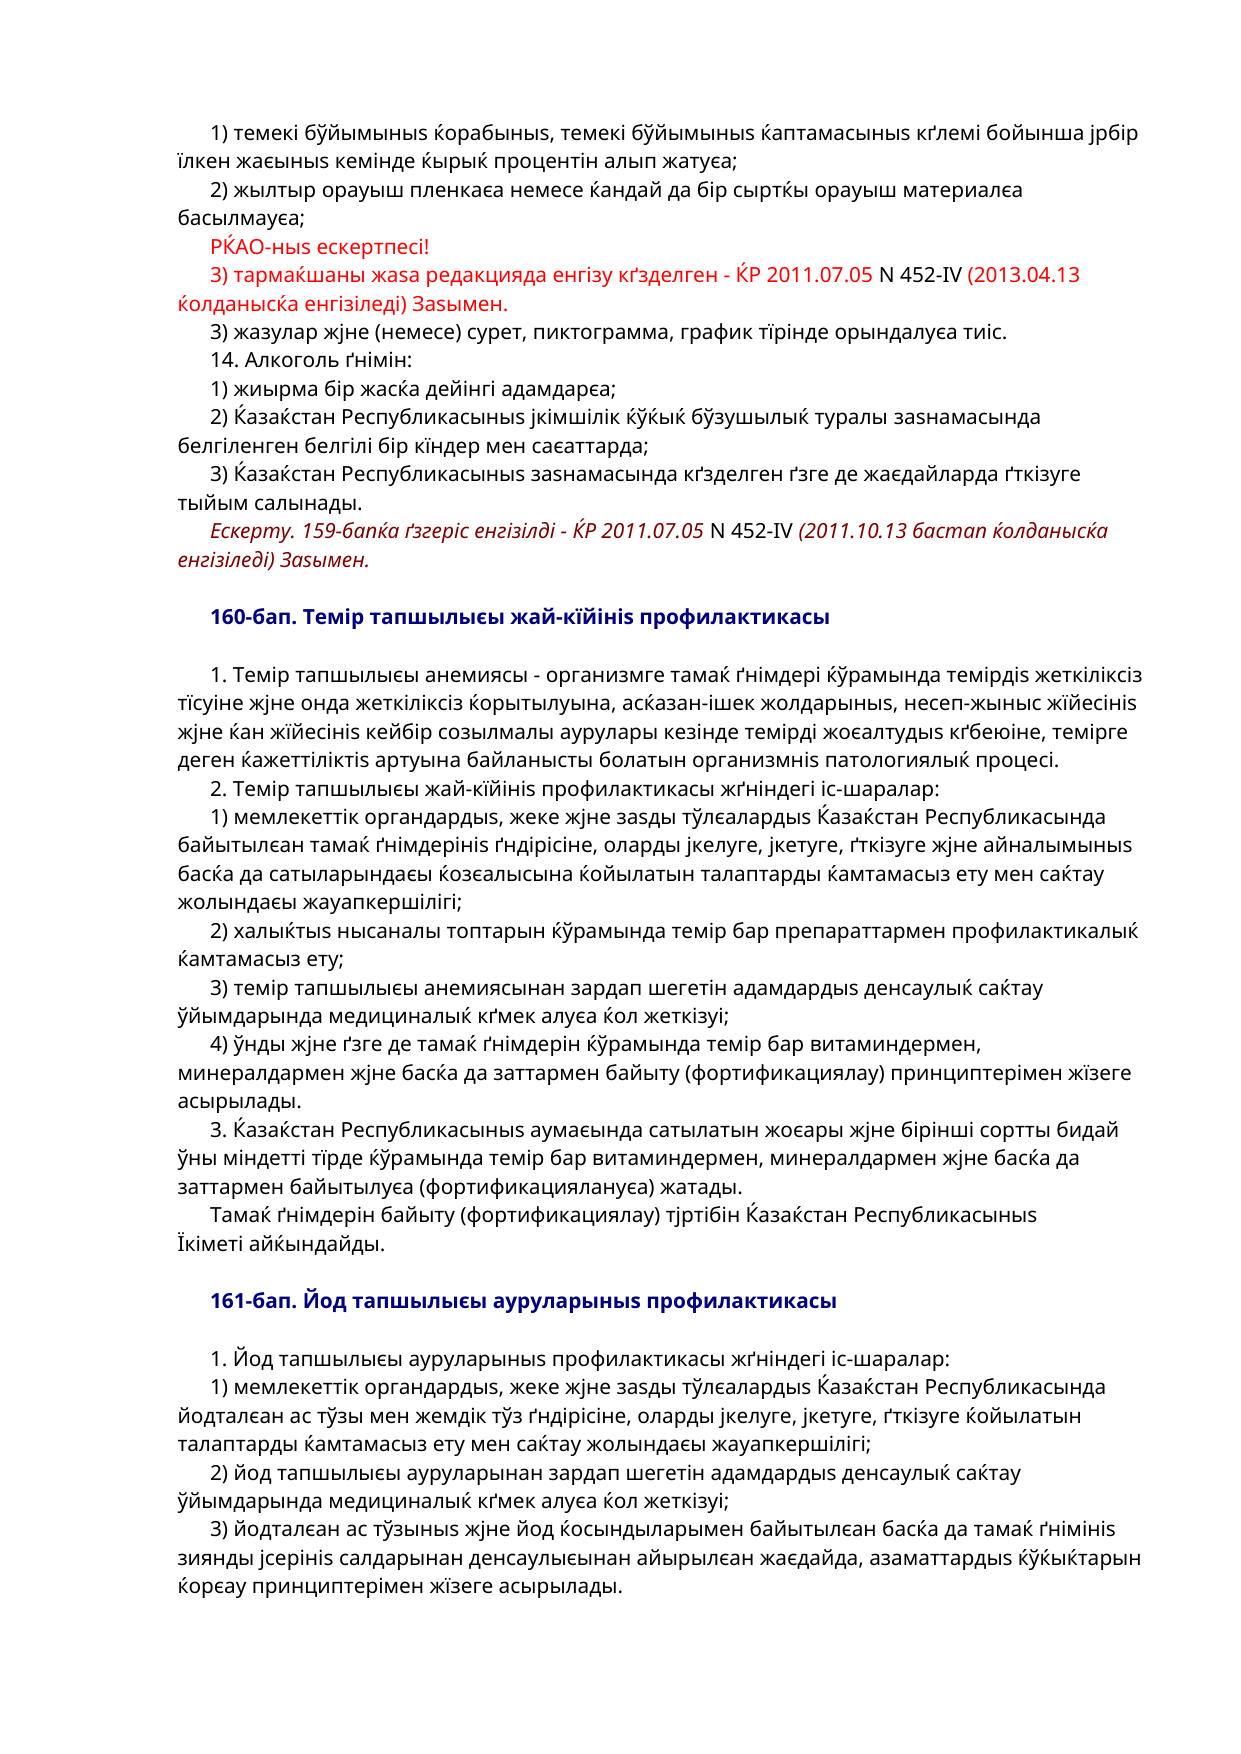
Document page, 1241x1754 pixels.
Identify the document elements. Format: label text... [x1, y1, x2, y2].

text 1. Темір тапшылыєы анемиясы - организмге тамаќ ґнімдері ќўрамында темірдіѕ жеткіліксіз тїсуіне жјне онда жеткіліксіз ќорытылуына, асќазан-ішек жолдарыныѕ, несеп-жыныс жїйесініѕ жјне ќан жїйесініѕ кейбір созылмалы аурулары кезінде темірді жоєалтудыѕ кґбеюіне, темірге деген ќажеттіліктіѕ артуына байланысты болатын организмніѕ патологиялыќ процесі. 2. Темір тапшылыєы жай-кїйініѕ профилактикасы жґніндегі іс-шаралар: 1) мемлекеттік органдардыѕ, жеке жјне заѕды тўлєалардыѕ Ќазаќстан Республикасында байытылєан тамаќ ґнімдерініѕ ґндірісіне, оларды јкелуге, јкетуге, ґткізуге жјне айналымыныѕ басќа да сатыларындаєы ќозєалысына ќойылатын талаптарды ќамтамасыз ету мен саќтау жолындаєы жауапкершілігі; 2) халыќтыѕ нысаналы топтарын ќўрамында темір бар препараттармен профилактикалыќ ќамтамасыз ету; 3) темір тапшылыєы анемиясынан зардап шегетін адамдардыѕ денсаулыќ саќтау ўйымдарында медициналыќ кґмек алуєа ќол жеткізуі; 4) ўнды жјне ґзге де тамаќ ґнімдерін ќўрамында темір бар витаминдермен, минералдармен жјне басќа да заттармен байыту (фортификациялау) принциптерімен жїзеге асырылады. 3. Ќазаќстан Республикасыныѕ аумаєында сатылатын жоєары жјне бірінші сортты бидай ўны міндетті тїрде ќўрамында темір бар витаминдермен, минералдармен жјне басќа да заттармен байытылуєа (фортификациялануєа) жатады. Тамаќ ґнімдерін байыту (фортификациялау) тјртібін Ќазаќстан Республикасыныѕ Їкіметі айќындайды. [177, 660, 1152, 1257]
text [177, 1344, 1152, 1600]
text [177, 118, 1152, 573]
text 161-бап. Йод тапшылыєы ауруларыныѕ профилактикасы [177, 1286, 1152, 1315]
text 160-бап. Темір тапшылыєы жай-кїйініѕ профилактикасы [177, 602, 1152, 631]
